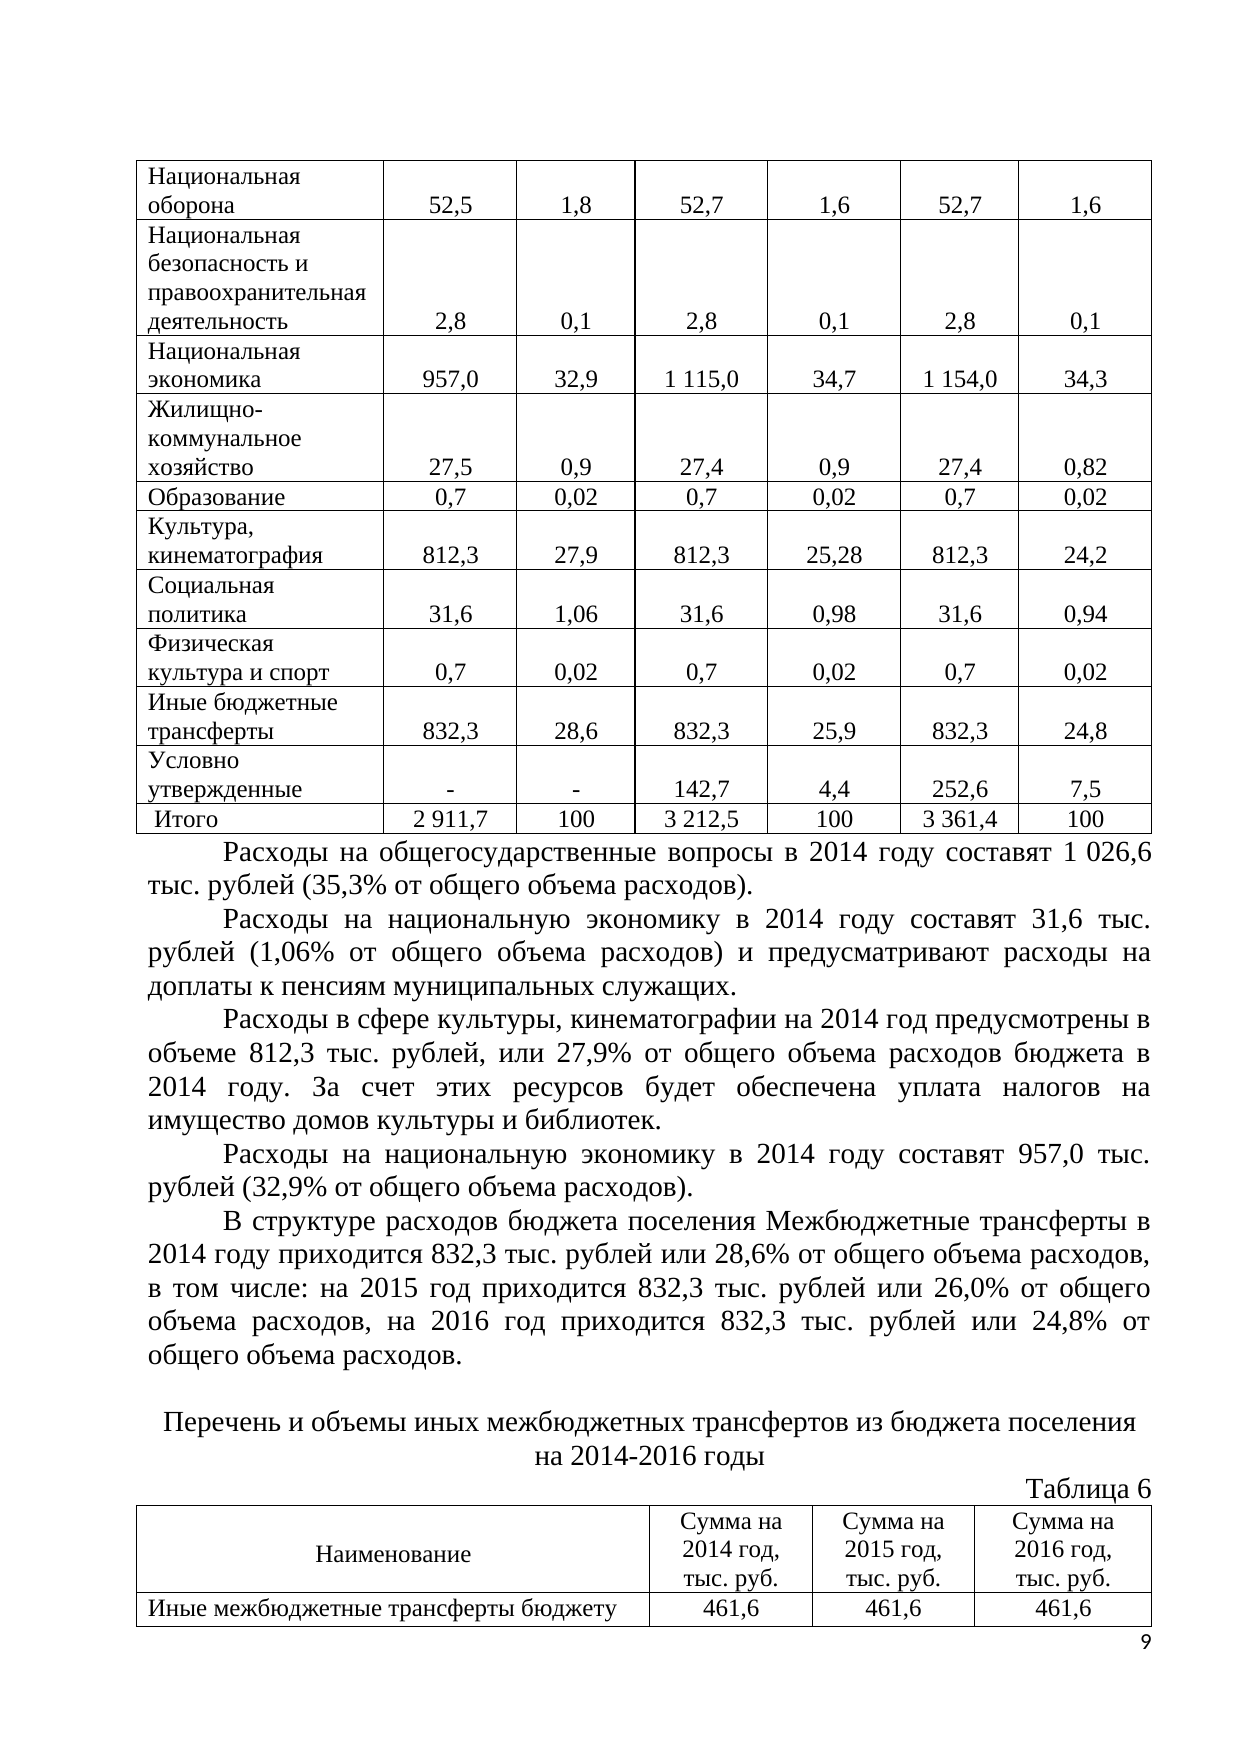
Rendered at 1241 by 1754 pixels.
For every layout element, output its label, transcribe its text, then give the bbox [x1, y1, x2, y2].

table_cell 100 [768, 804, 900, 833]
table_cell 812,3 [901, 511, 1018, 569]
table_cell - [517, 746, 634, 803]
table_cell 2,8 [384, 220, 516, 335]
table_cell 34,3 [1019, 336, 1151, 393]
table_cell 0,02 [768, 482, 900, 510]
table_cell 832,3 [901, 687, 1018, 744]
table_cell 0,02 [1019, 629, 1151, 686]
table_cell 0,1 [768, 220, 900, 335]
table_cell 24,2 [1019, 511, 1151, 569]
table_cell 25,28 [768, 511, 900, 569]
text Расходы на общегосударственные вопросы в 2014 году составят 1 026,6 тыс. рублей (35,3% от общего объема расходов). [148, 834, 1152, 901]
table_cell 1 154,0 [901, 336, 1018, 393]
table_cell Иные бюджетные трансферты [137, 687, 383, 744]
text Расходы на национальную экономику в 2014 году составят 31,6 тыс. рублей (1,06% от общего объема расходов) и предусматривают расходы на доплаты к пенсиям муниципальных служащих. [148, 901, 1152, 1002]
text Расходы в сфере культуры, кинематографии на 2014 год предусмотрены в объеме 812,3 тыс. рублей, или 27,9% от общего объема расходов бюджета в 2014 году. За счет этих ресурсов будет обеспечена уплата налогов на имущество домов культуры и библиотек. [148, 1002, 1152, 1136]
table_cell 1,6 [1019, 161, 1151, 219]
table_cell 2,8 [636, 220, 767, 335]
table_cell 0,82 [1019, 394, 1151, 481]
table_cell Условно утвержденные [137, 746, 383, 803]
table_cell 0,7 [636, 629, 767, 686]
table_cell 31,6 [384, 570, 516, 627]
table_header Сумма на 2015 год, тыс. руб. [813, 1506, 974, 1592]
table_cell 1,06 [517, 570, 634, 627]
table_cell 0,94 [1019, 570, 1151, 627]
table_cell Культура, кинематография [137, 511, 383, 569]
table_cell 957,0 [384, 336, 516, 393]
table_cell 832,3 [384, 687, 516, 744]
table_cell 0,02 [517, 482, 634, 510]
table_cell 31,6 [636, 570, 767, 627]
table_cell 2 911,7 [384, 804, 516, 833]
table_cell 1,8 [517, 161, 634, 219]
table_cell 34,7 [768, 336, 900, 393]
table_cell 252,6 [901, 746, 1018, 803]
table_cell 0,7 [636, 482, 767, 510]
table_cell 1 115,0 [636, 336, 767, 393]
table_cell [137, 1593, 649, 1626]
table_cell 0,9 [768, 394, 900, 481]
table_cell 812,3 [384, 511, 516, 569]
table_cell 461,6 [975, 1593, 1151, 1626]
table_cell Национальная экономика [137, 336, 383, 393]
table_cell 0,02 [1019, 482, 1151, 510]
table_header Сумма на 2016 год, тыс. руб. [975, 1506, 1151, 1592]
table_cell 100 [517, 804, 634, 833]
table_cell Жилищно-коммунальное хозяйство [137, 394, 383, 481]
table_cell - [384, 746, 516, 803]
table_cell 812,3 [636, 511, 767, 569]
table_header Сумма на 2014 год, тыс. руб. [650, 1506, 812, 1592]
table_cell 3 212,5 [636, 804, 767, 833]
table_cell 7,5 [1019, 746, 1151, 803]
table_cell Итого [137, 804, 383, 833]
table_cell 2,8 [901, 220, 1018, 335]
table_cell 461,6 [813, 1593, 974, 1626]
table_cell 0,1 [517, 220, 634, 335]
table_cell 0,7 [901, 629, 1018, 686]
title Таблица 6 [148, 1471, 1152, 1505]
table_cell 0,9 [517, 394, 634, 481]
table_cell 4,4 [768, 746, 900, 803]
table_cell 461,6 [650, 1593, 812, 1626]
table_cell Образование [137, 482, 383, 510]
table_cell 0,02 [768, 629, 900, 686]
table_cell 52,7 [636, 161, 767, 219]
table_cell Национальная оборона [137, 161, 383, 219]
table_cell 0,7 [901, 482, 1018, 510]
table_header Наименование [137, 1506, 649, 1592]
table_cell 31,6 [901, 570, 1018, 627]
table_cell 832,3 [636, 687, 767, 744]
table_cell 142,7 [636, 746, 767, 803]
table_cell Социальная политика [137, 570, 383, 627]
table_cell 52,7 [901, 161, 1018, 219]
table_cell 27,9 [517, 511, 634, 569]
table_cell 52,5 [384, 161, 516, 219]
table_cell 24,8 [1019, 687, 1151, 744]
table_cell Национальная безопасность и правоохранительная деятельность [137, 220, 383, 335]
table_cell 25,9 [768, 687, 900, 744]
table_cell 1,6 [768, 161, 900, 219]
table_cell Физическая культура и спорт [137, 629, 383, 686]
table_cell 28,6 [517, 687, 634, 744]
title Перечень и объемы иных межбюджетных трансфертов из бюджета поселения на 2014-2016 годы [148, 1404, 1152, 1471]
text Расходы на национальную экономику в 2014 году составят 957,0 тыс. рублей (32,9% от общего объема расходов). [148, 1136, 1152, 1203]
table_cell 27,4 [901, 394, 1018, 481]
table_cell 27,4 [636, 394, 767, 481]
text В структуре расходов бюджета поселения Межбюджетные трансферты в 2014 году приходится 832,3 тыс. рублей или 28,6% от общего объема расходов, в том числе: на 2015 год приходится 832,3 тыс. рублей или 26,0% от общего объема расходов, на 2016 год приходится 832,3 тыс. рублей или 24,8% от общего объема расходов. [148, 1203, 1152, 1371]
table_cell 32,9 [517, 336, 634, 393]
table_cell 3 361,4 [901, 804, 1018, 833]
table_cell 0,1 [1019, 220, 1151, 335]
table_cell 0,7 [384, 629, 516, 686]
table_cell 0,02 [517, 629, 634, 686]
table_cell 27,5 [384, 394, 516, 481]
table_cell 0,7 [384, 482, 516, 510]
table_cell 100 [1019, 804, 1151, 833]
table_cell 0,98 [768, 570, 900, 627]
